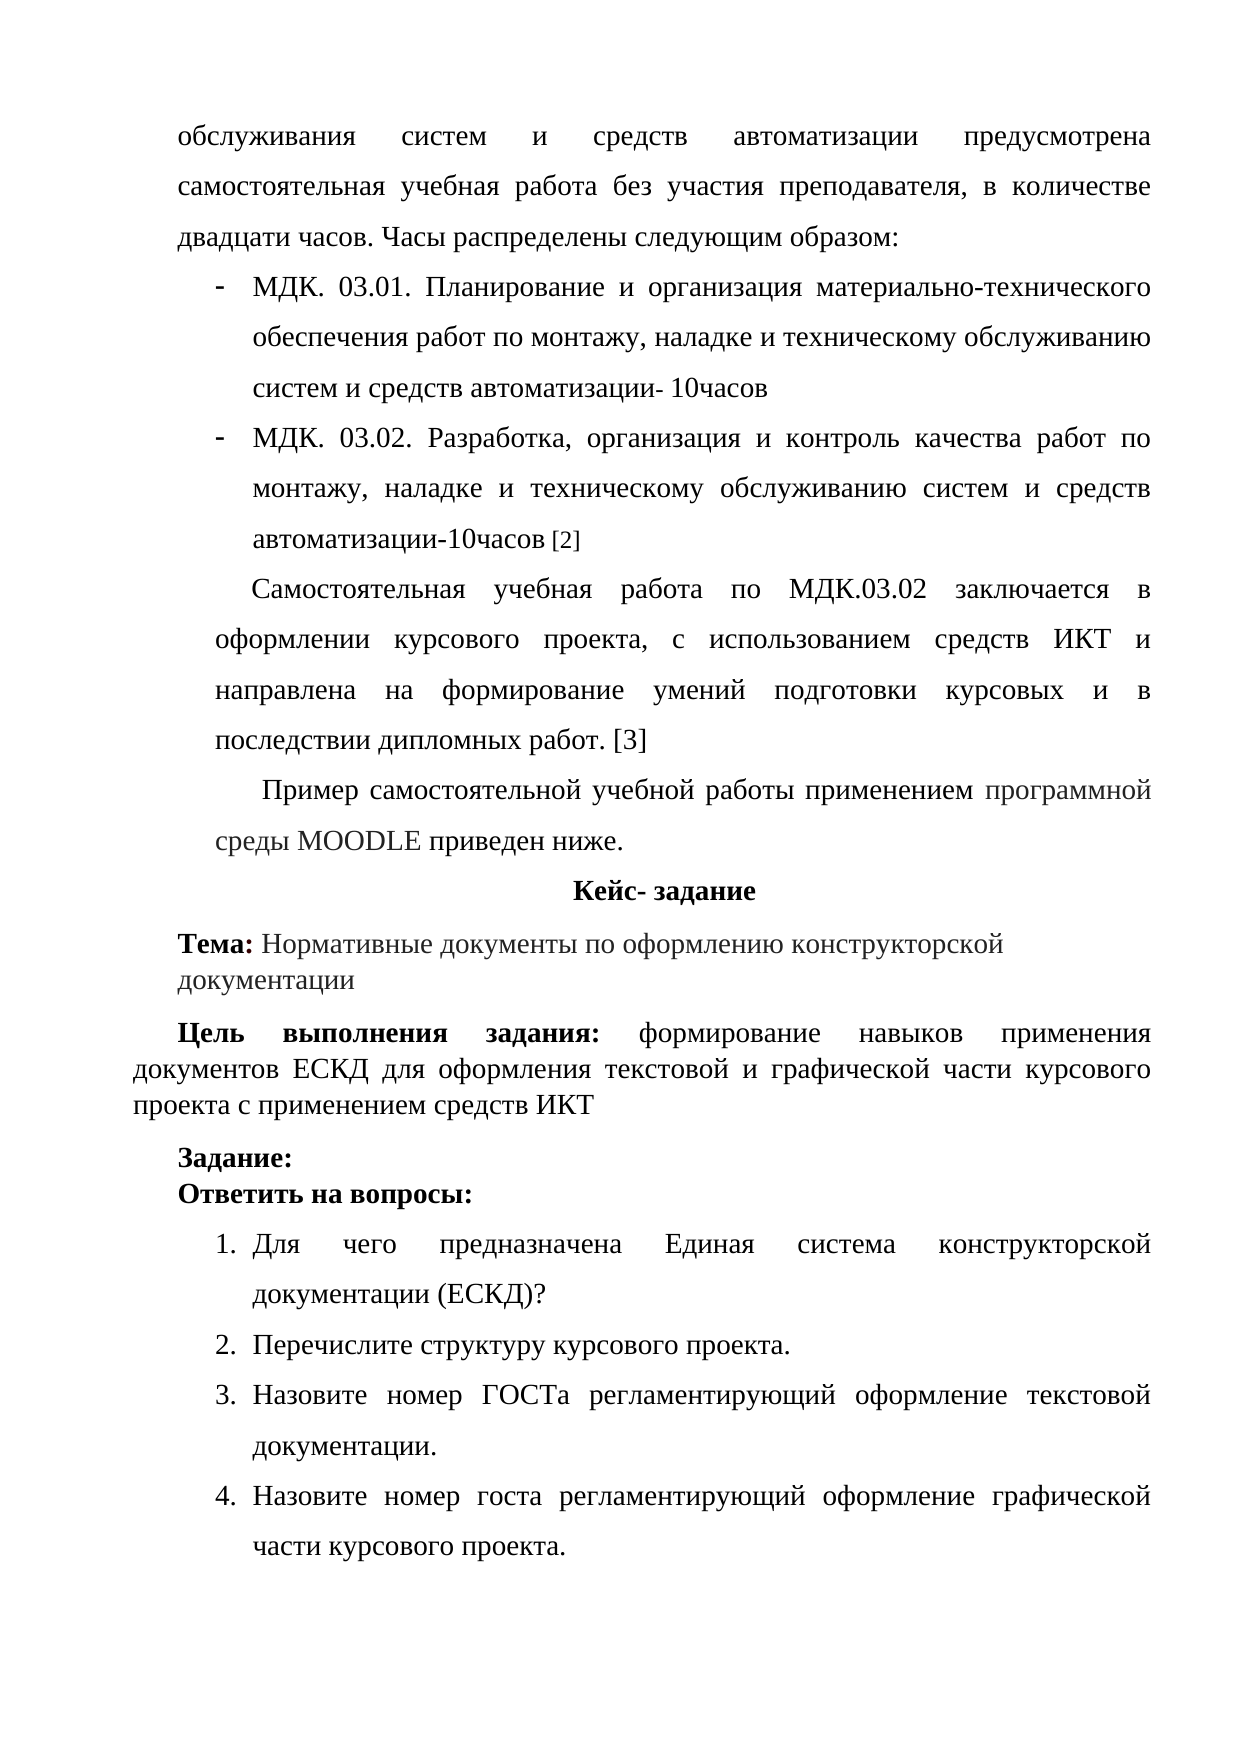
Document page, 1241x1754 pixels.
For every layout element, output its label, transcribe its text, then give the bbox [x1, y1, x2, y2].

list Назовите номер ГОСТа регламентирующий оформление текстовой документации. [215, 1377, 1152, 1461]
list Для чего предназначена Единая система конструкторской документации (ЕСКД)? [215, 1226, 1152, 1310]
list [177, 118, 1152, 252]
list Назовите номер госта регламентирующий оформление графической части курсового проекта. [215, 1478, 1152, 1562]
text Кейс- задание [177, 873, 1152, 907]
list Перечислите структуру курсового проекта. [215, 1327, 1152, 1361]
text Задание: [133, 1140, 1152, 1173]
list Самостоятельная учебная работа по МДК.03.02 заключается в оформлении курсового проекта, с использованием средств ИКТ и направлена на формирование умений подготовки курсовых и в последствии дипломных работ. [3] [215, 571, 1152, 756]
text Цель выполнения задания: формирование навыков применения документов ЕСКД для оформления текстовой и графической части курсового проекта с применением средств ИКТ [133, 1015, 1152, 1121]
list МДК. 03.01. Планирование и организация материально-технического обеспечения работ по монтажу, наладке и техническому обслуживанию систем и средств автоматизации- 10часов [215, 269, 1152, 403]
text Ответить на вопросы: [133, 1176, 1152, 1209]
list МДК. 03.02. Разработка, организация и контроль качества работ по монтажу, наладке и техническому обслуживанию систем и средств автоматизации-10часов [2] [215, 420, 1152, 554]
text Тема: Нормативные документы по оформлению конструкторской документации [177, 926, 1152, 996]
list Пример самостоятельной учебной работы применением программной среды MOODLE приведен ниже. [215, 772, 1152, 856]
